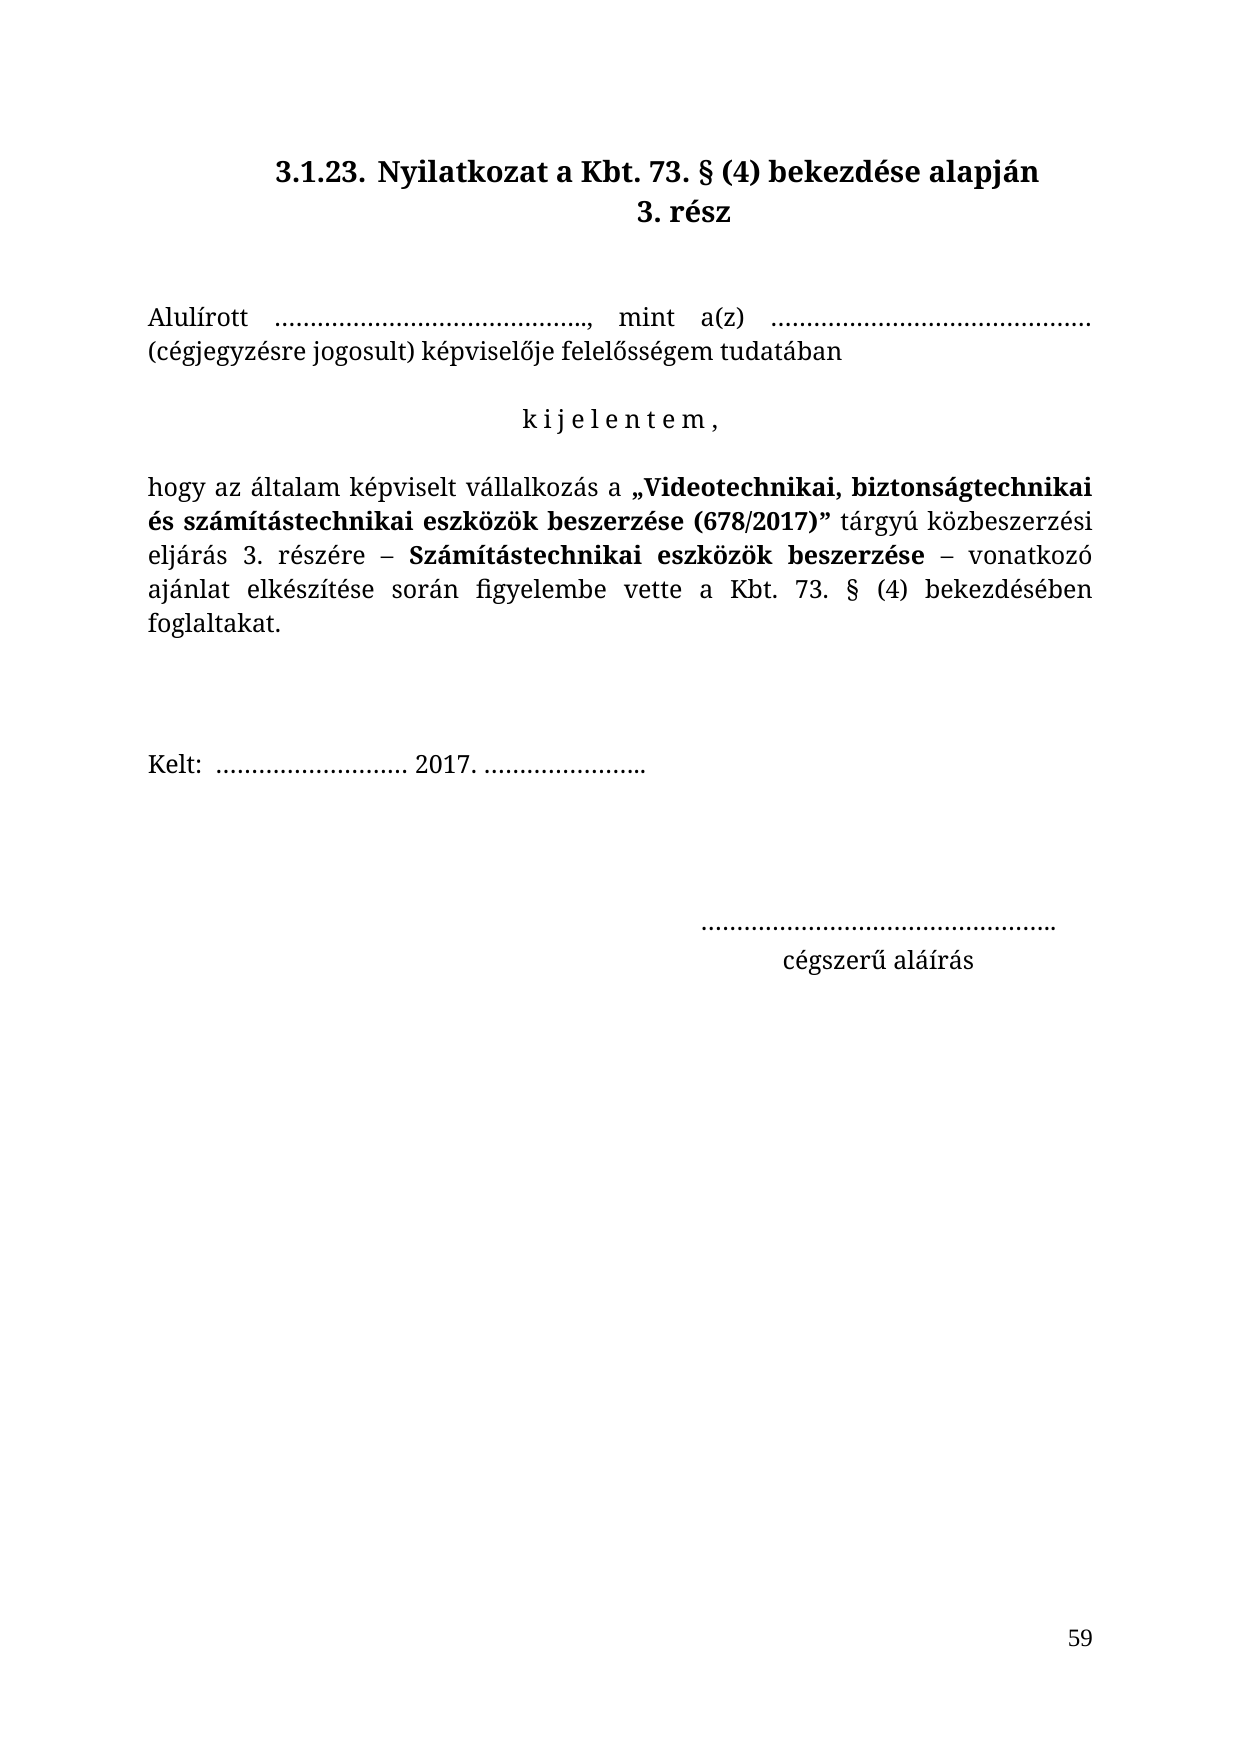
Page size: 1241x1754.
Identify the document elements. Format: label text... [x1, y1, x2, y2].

text Kelt: ……………………… 2017. ………………….. [148, 747, 1093, 781]
subtitle Nyilatkozat a Kbt. 73. § (4) bekezdése alapján 3. rész [223, 152, 1093, 231]
text kijelentem, [148, 401, 1093, 436]
text cégszerű aláírás [664, 943, 1093, 977]
text Alulírott …………………………………….., mint a(z) ……………………………………… (cégjegyzésre jogosult) képviselője felelősségem tudatában [148, 299, 1093, 367]
text ………………………………………….. [664, 904, 1093, 938]
text hogy az általam képviselt vállalkozás a „Videotechnikai, biztonságtechnikai és számítástechnikai eszközök beszerzése (678/2017)” tárgyú közbeszerzési eljárás 3. részére – Számítástechnikai eszközök beszerzése – vonatkozó ajánlat elkészítése során figyelembe vette a Kbt. 73. § (4) bekezdésében foglaltakat. [148, 469, 1093, 640]
